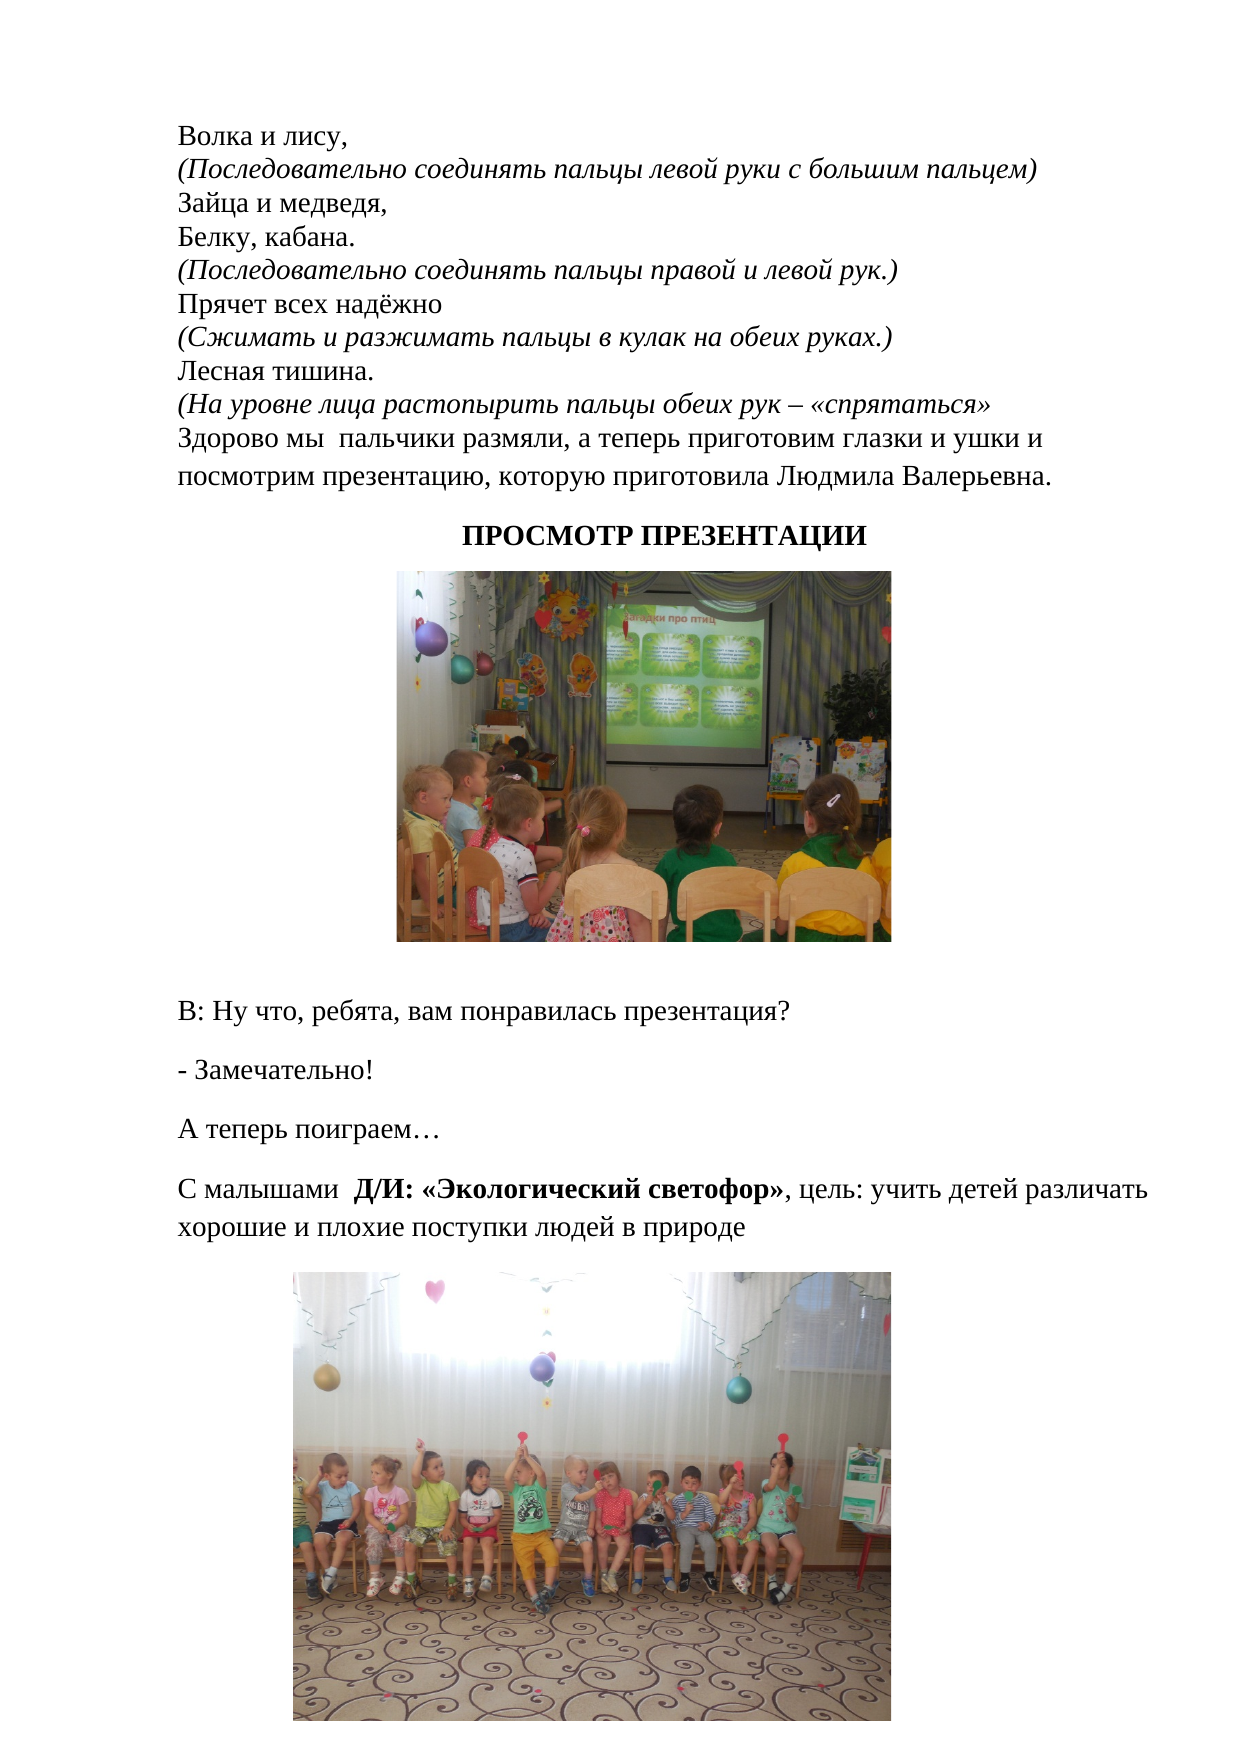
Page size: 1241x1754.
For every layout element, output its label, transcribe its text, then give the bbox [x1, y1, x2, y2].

text Прячет всех надёжно [177, 286, 1152, 319]
text (Последовательно соединять пальцы левой руки с большим пальцем) [177, 152, 1152, 185]
text Лесная тишина. [177, 353, 1152, 386]
text ПРОСМОТР ПРЕЗЕНТАЦИИ [177, 518, 1152, 551]
text (На уровне лица растопырить пальцы обеих рук – «спрятаться» [177, 386, 1152, 420]
text А теперь поиграем… [177, 1112, 1152, 1145]
text Волка и лису, [177, 118, 1152, 152]
text Зайца и медведя, [177, 185, 1152, 219]
picture [396, 571, 892, 942]
text - Замечательно! [177, 1052, 1152, 1086]
text В: Ну что, ребята, вам понравилась презентация? [177, 993, 1152, 1026]
text Белку, кабана. [177, 219, 1152, 252]
picture [293, 1272, 892, 1721]
text С малышами Д/И: «Экологический светофор», цель: учить детей различать хорошие и плохие поступки людей в природе [177, 1171, 1152, 1243]
text (Сжимать и разжимать пальцы в кулак на обеих руках.) [177, 319, 1152, 353]
text Здорово мы пальчики размяли, а теперь приготовим глазки и ушки и посмотрим презентацию, которую приготовила Людмила Валерьевна. [177, 420, 1152, 492]
text (Последовательно соединять пальцы правой и левой рук.) [177, 252, 1152, 286]
